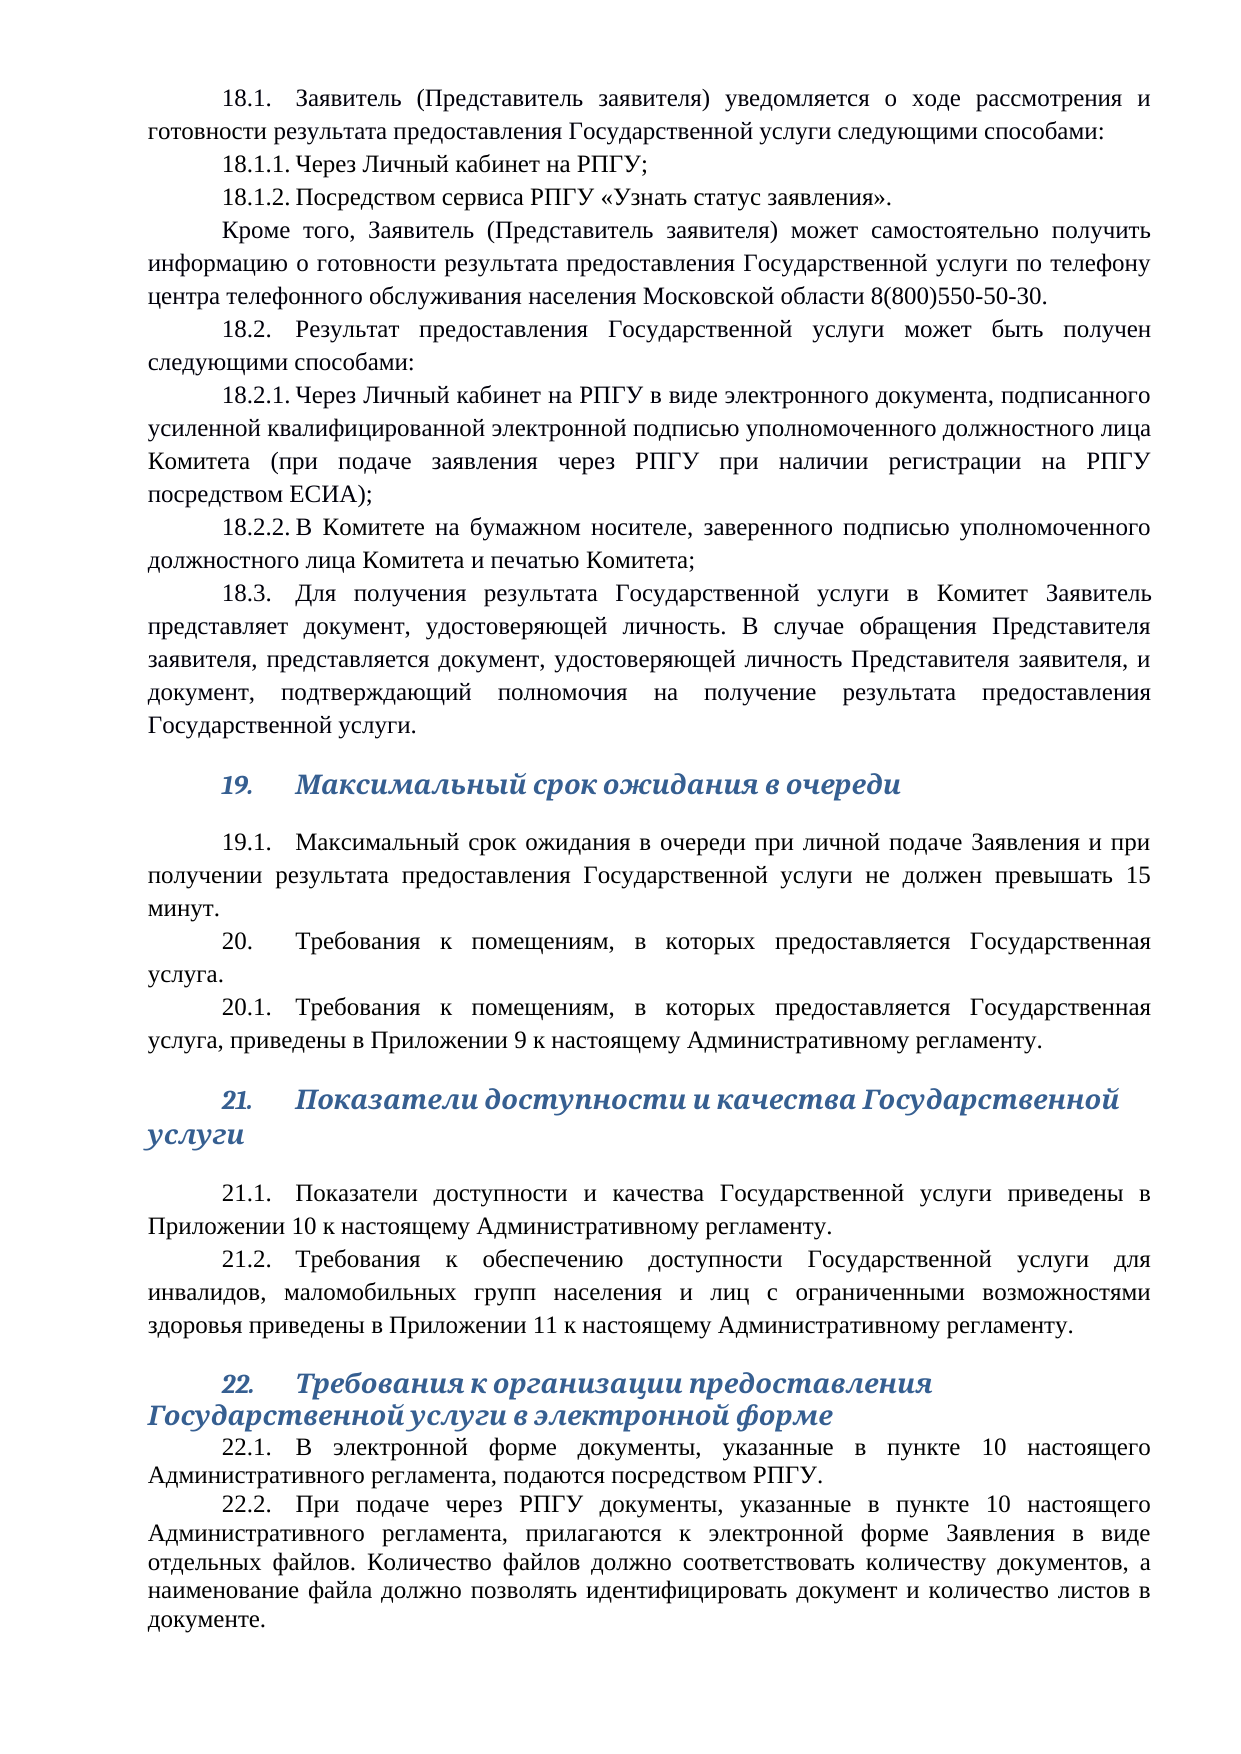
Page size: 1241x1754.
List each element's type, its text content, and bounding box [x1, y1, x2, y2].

text 21.1. Показатели доступности и качества Государственной услуги приведены в Приложении 10 к настоящему Административному регламенту. [148, 1178, 1152, 1240]
text 20. Требования к помещениям, в которых предоставляется Государственная услуга. [148, 926, 1152, 988]
text 22.1. В электронной форме документы, указанные в пункте 10 настоящего Административного регламента, подаются посредством РПГУ. [148, 1432, 1152, 1489]
subtitle 19. Максимальный срок ожидания в очереди [148, 770, 1152, 801]
text 18.2. Результат предоставления Государственной услуги может быть получен следующими способами: [148, 314, 1152, 376]
text 21.2. Требования к обеспечению доступности Государственной услуги для инвалидов, маломобильных групп населения и лиц с ограниченными возможностями здоровья приведены в Приложении 11 к настоящему Административному регламенту. [148, 1244, 1152, 1339]
subtitle 21. Показатели доступности и качества Государственной услуги [148, 1085, 1152, 1152]
text 20.1. Требования к помещениям, в которых предоставляется Государственная услуга, приведены в Приложении 9 к настоящему Административному регламенту. [148, 992, 1152, 1054]
text 22.2. При подаче через РПГУ документы, указанные в пункте 10 настоящего Административного регламента, прилагаются к электронной форме Заявления в виде отдельных файлов. Количество файлов должно соответствовать количеству документов, а наименование файла должно позволять идентифицировать документ и количество листов в документе. [148, 1489, 1152, 1633]
subtitle 22. Требования к организации предоставления Государственной услуги в электронной форме [148, 1369, 1152, 1432]
text 18.1.1. Через Личный кабинет на РПГУ; [148, 149, 1152, 178]
text 18.1.2. Посредством сервиса РПГУ «Узнать статус заявления». [148, 182, 1152, 211]
text 19.1. Максимальный срок ожидания в очереди при личной подаче Заявления и при получении результата предоставления Государственной услуги не должен превышать 15 минут. [148, 827, 1152, 922]
text Кроме того, Заявитель (Представитель заявителя) может самостоятельно получить информацию о готовности результата предоставления Государственной услуги по телефону центра телефонного обслуживания населения Московской области 8(800)550-50-30. [148, 215, 1152, 310]
text 18.1. Заявитель (Представитель заявителя) уведомляется о ходе рассмотрения и готовности результата предоставления Государственной услуги следующими способами: [148, 83, 1152, 145]
text 18.2.1. Через Личный кабинет на РПГУ в виде электронного документа, подписанного усиленной квалифицированной электронной подписью уполномоченного должностного лица Комитета (при подаче заявления через РПГУ при наличии регистрации на РПГУ посредством ЕСИА); [148, 380, 1152, 508]
text 18.2.2. В Комитете на бумажном носителе, заверенного подписью уполномоченного должностного лица Комитета и печатью Комитета; [148, 512, 1152, 574]
text 18.3. Для получения результата Государственной услуги в Комитет Заявитель представляет документ, удостоверяющей личность. В случае обращения Представителя заявителя, представляется документ, удостоверяющей личность Представителя заявителя, и документ, подтверждающий полномочия на получение результата предоставления Государственной услуги. [148, 578, 1152, 739]
